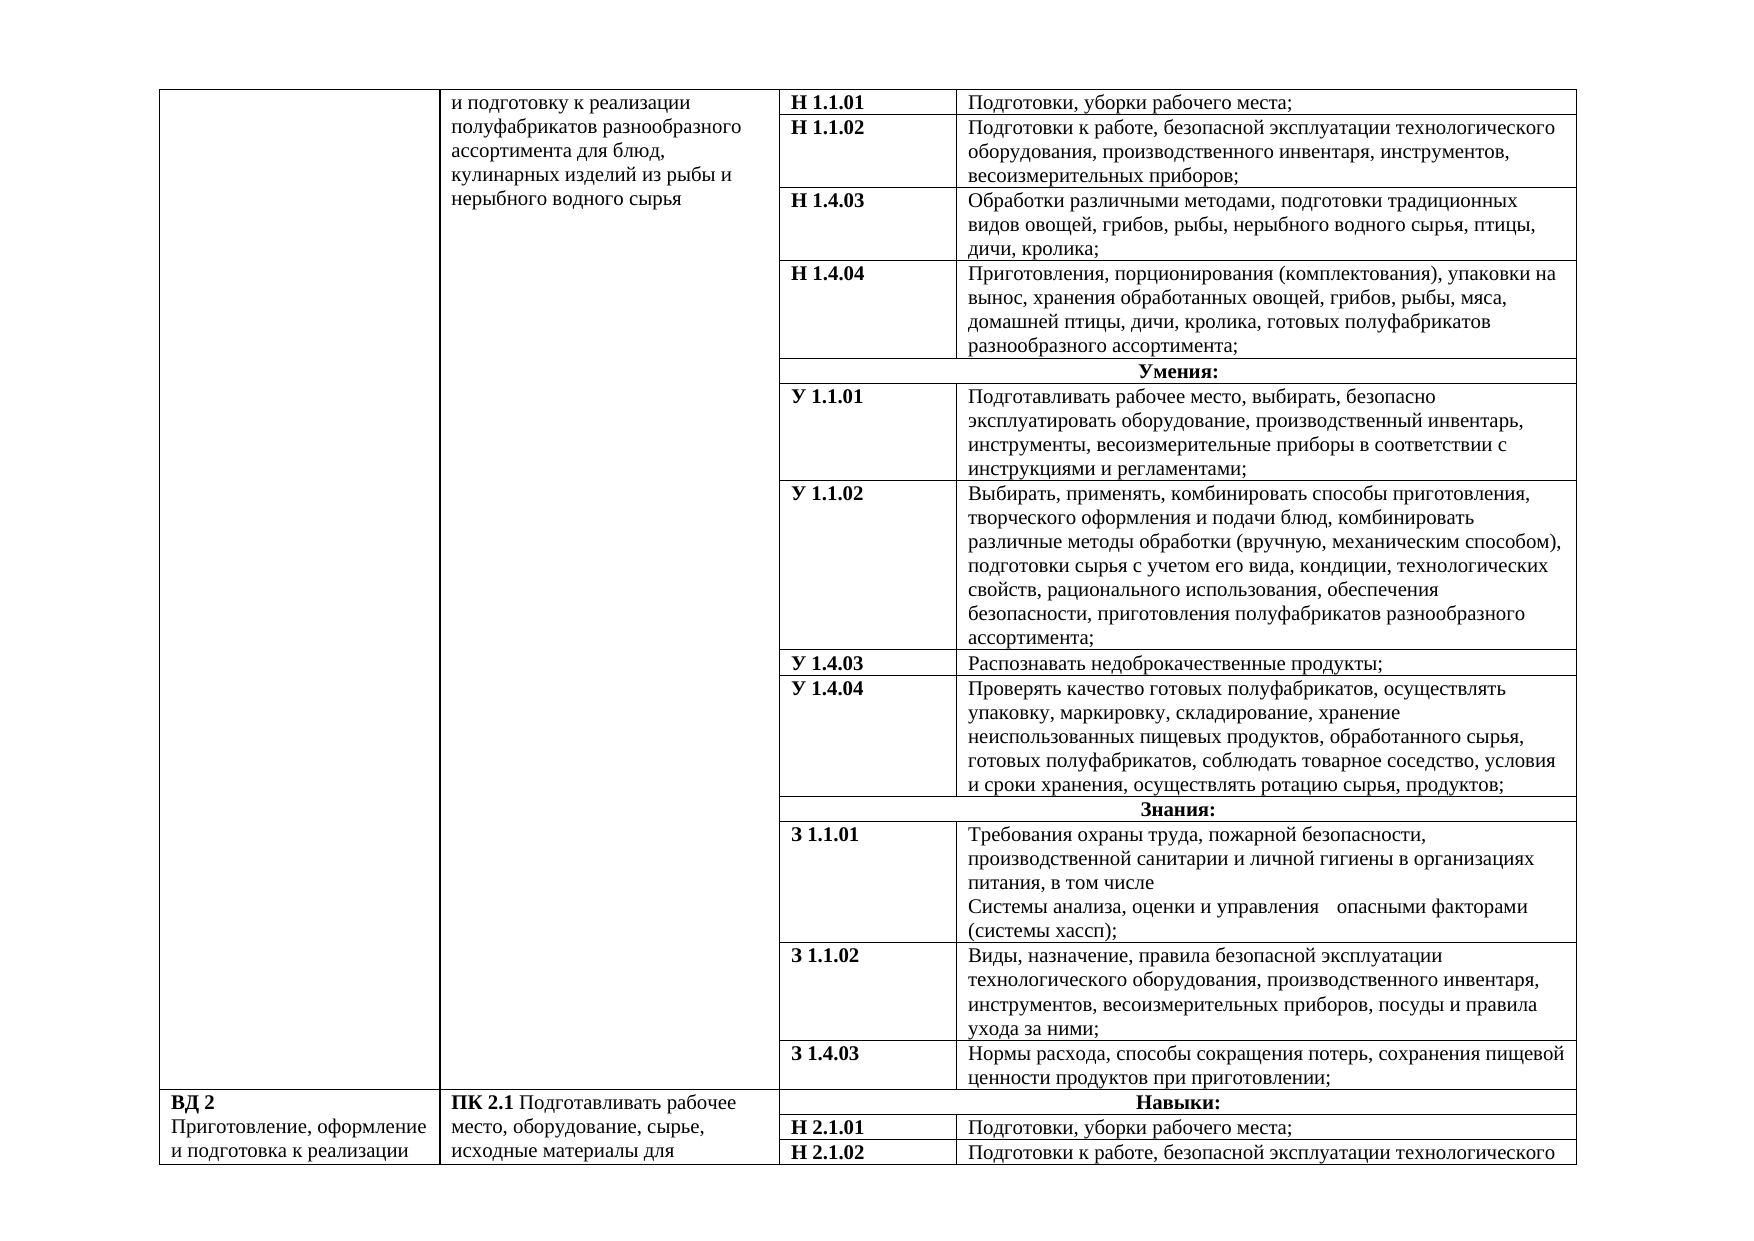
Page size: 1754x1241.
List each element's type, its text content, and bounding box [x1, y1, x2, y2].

table_cell Н 1.4.03 [780, 188, 956, 260]
table_cell Распознавать недоброкачественные продукты; [957, 650, 1576, 674]
table_cell Умения: [780, 359, 1576, 383]
table_cell Приготовления, порционирования (комплектования), упаковки на вынос, хранения обработанных овощей, грибов, рыбы, мяса, домашней птицы, дичи, кролика, готовых полуфабрикатов разнообразного ассортимента; [957, 261, 1576, 357]
table_cell ВД 2 Приготовление, оформление и подготовка к реализации горячих блюд, кулинарных изделий, закусок разнообразного ассортимента [160, 1090, 439, 1164]
table_cell Знания: [780, 797, 1576, 821]
table_cell З 1.1.02 [780, 943, 956, 1039]
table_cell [957, 1140, 1576, 1164]
table_cell Подготовки, уборки рабочего места; [957, 90, 1576, 114]
table_cell Требования охраны труда, пожарной безопасности, производственной санитарии и личной гигиены в организациях питания, в том числе Системы анализа, оценки и управления опасными факторами (системы хассп); [957, 822, 1576, 942]
table_cell Н 1.4.04 [780, 261, 956, 357]
table_cell Выбирать, применять, комбинировать способы приготовления, творческого оформления и подачи блюд, комбинировать различные методы обработки (вручную, механическим способом), подготовки сырья с учетом его вида, кондиции, технологических свойств, рационального использования, обеспечения безопасности, приготовления полуфабрикатов разнообразного ассортимента; [957, 481, 1576, 649]
table_cell Навыки: [780, 1090, 1576, 1114]
table_cell Обработки различными методами, подготовки традиционных видов овощей, грибов, рыбы, нерыбного водного сырья, птицы, дичи, кролика; [957, 188, 1576, 260]
table_cell ПК 2.1 Подготавливать рабочее место, оборудование, сырье, исходные материалы для приготовления горячих блюд, кулинарных изделий, закусок разнообразного ассортимента в соответствии с инструкциями и регламентами [441, 1090, 779, 1164]
table_cell Н 2.1.02 [780, 1140, 956, 1164]
table_cell У 1.4.03 [780, 650, 956, 674]
table_cell Н 2.1.01 [780, 1115, 956, 1139]
table_cell Н 1.1.02 [780, 115, 956, 187]
table_cell Подготовки, уборки рабочего места; [957, 1115, 1576, 1139]
table_cell З 1.1.01 [780, 822, 956, 942]
table_cell Проверять качество готовых полуфабрикатов, осуществлять упаковку, маркировку, складирование, хранение неиспользованных пищевых продуктов, обработанного сырья, готовых полуфабрикатов, соблюдать товарное соседство, условия и сроки хранения, осуществлять ротацию сырья, продуктов; [957, 676, 1576, 796]
table_cell У 1.1.02 [780, 481, 956, 649]
table_cell Виды, назначение, правила безопасной эксплуатации технологического оборудования, производственного инвентаря, инструментов, весоизмерительных приборов, посуды и правила ухода за ними; [957, 943, 1576, 1039]
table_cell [441, 90, 779, 1089]
table_cell Подготавливать рабочее место, выбирать, безопасно эксплуатировать оборудование, производственный инвентарь, инструменты, весоизмерительные приборы в соответствии с инструкциями и регламентами; [957, 384, 1576, 480]
table_cell З 1.4.03 [780, 1041, 956, 1089]
table_cell У 1.1.01 [780, 384, 956, 480]
table_cell У 1.4.04 [780, 676, 956, 796]
table_cell Нормы расхода, способы сокращения потерь, сохранения пищевой ценности продуктов при приготовлении; [957, 1041, 1576, 1089]
table_cell Подготовки к работе, безопасной эксплуатации технологического оборудования, производственного инвентаря, инструментов, весоизмерительных приборов; [957, 115, 1576, 187]
table_cell Н 1.1.01 [780, 90, 956, 114]
